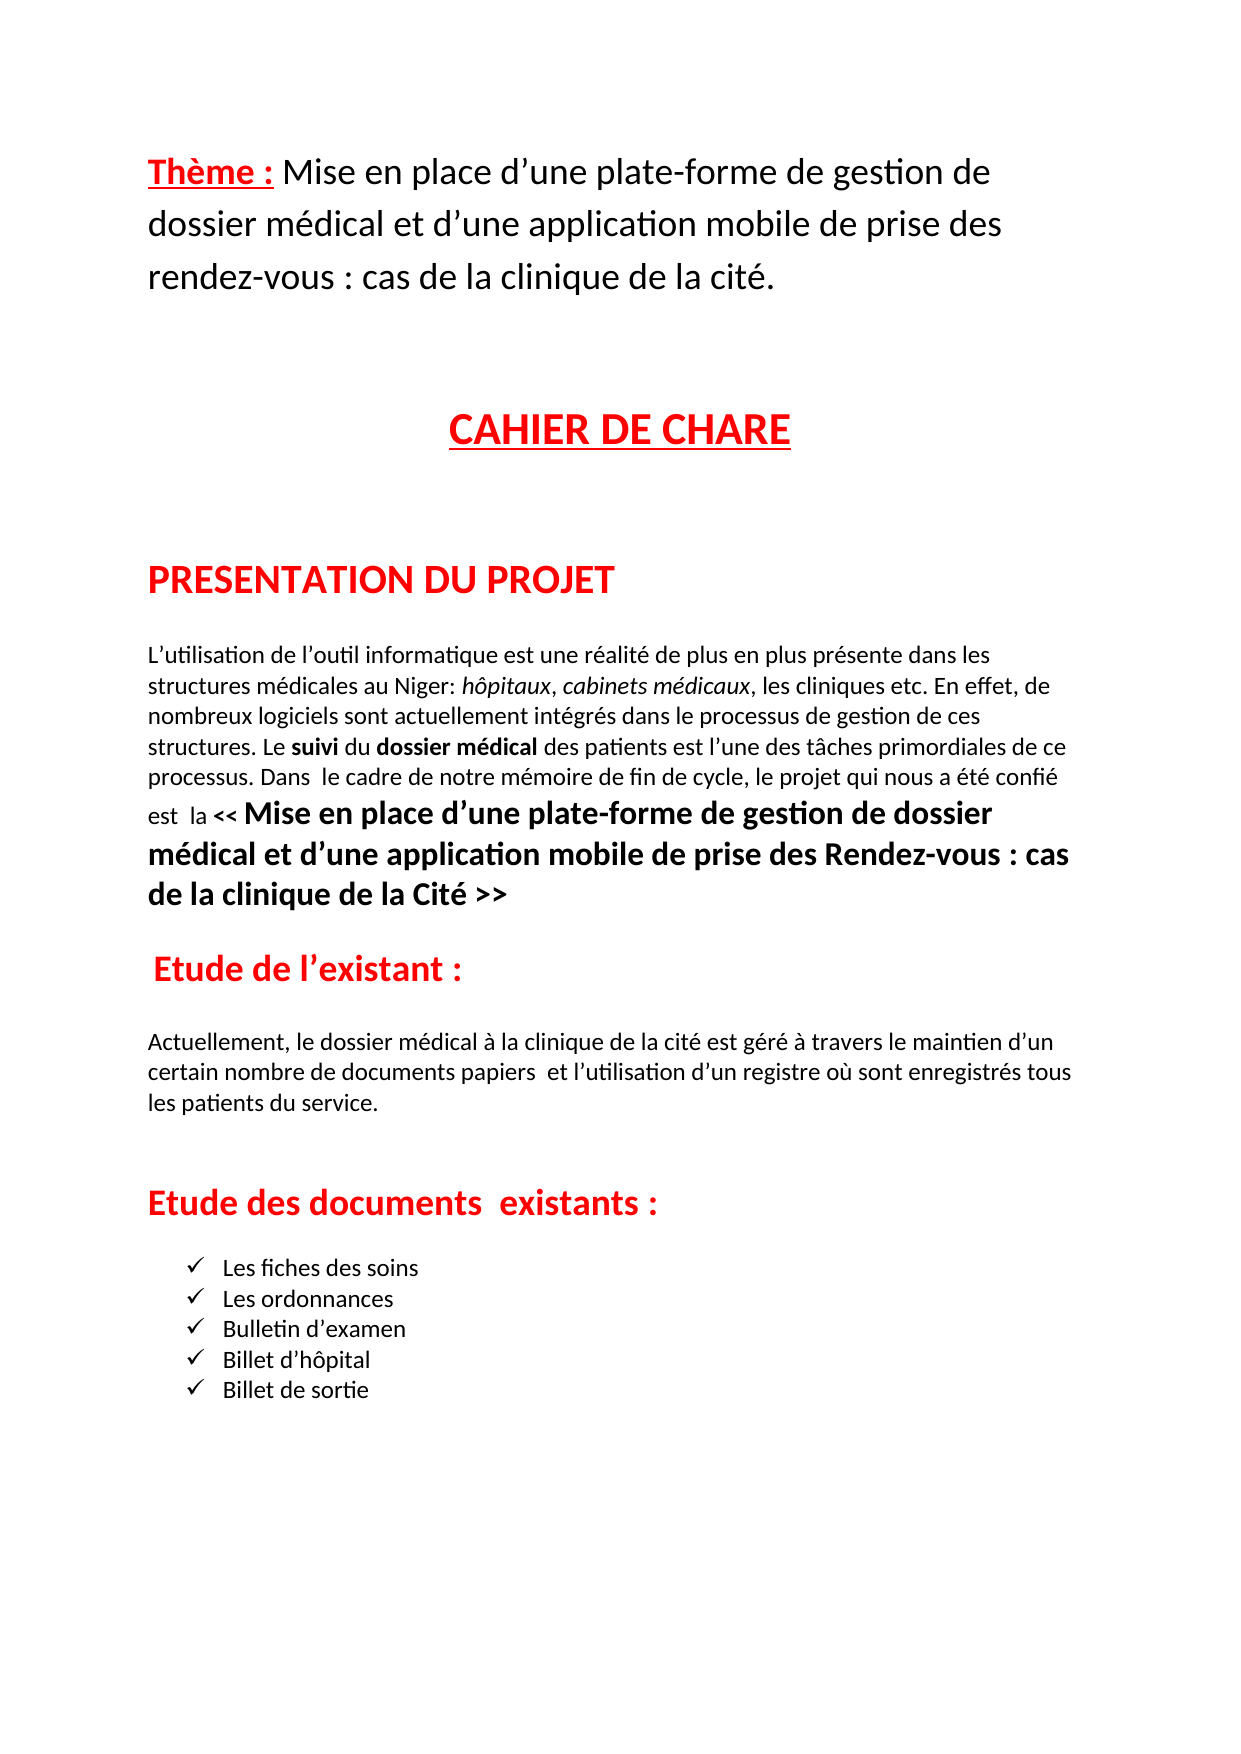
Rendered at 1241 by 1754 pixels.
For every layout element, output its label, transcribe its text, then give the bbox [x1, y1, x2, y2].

list Les fiches des soins [185, 1252, 1093, 1283]
text CAHIER DE CHARE [148, 400, 1093, 456]
text Actuellement, le dossier médical à la clinique de la cité est géré à travers le maintien d’un certain nombre de documents papiers et l’utilisation d’un registre où sont enregistrés tous les patients du service. [148, 1026, 1093, 1118]
list Billet de sortie [185, 1374, 1093, 1405]
text Thème : Mise en place d’une plate-forme de gestion de dossier médical et d’une application mobile de prise des rendez-vous : cas de la clinique de la cité. [148, 148, 1093, 299]
text Etude des documents existants : [148, 1179, 1093, 1224]
list Les ordonnances [185, 1283, 1093, 1313]
text PRESENTATION DU PROJET [148, 553, 1093, 604]
text L’utilisation de l’outil informatique est une réalité de plus en plus présente dans les structures médicales au Niger: hôpitaux, cabinets médicaux, les cliniques etc. En effet, de nombreux logiciels sont actuellement intégrés dans le processus de gestion de ces structures. Le suivi du dossier médical des patients est l’une des tâches primordiales de ce processus. Dans le cadre de notre mémoire de fin de cycle, le projet qui nous a été confié est la << Mise en place d’une plate-forme de gestion de dossier médical et d’une application mobile de prise des Rendez-vous : cas de la clinique de la Cité >> [148, 639, 1093, 914]
list Billet d’hôpital [185, 1344, 1093, 1374]
list Bulletin d’examen [185, 1313, 1093, 1344]
text Etude de l’existant : [148, 944, 1093, 990]
